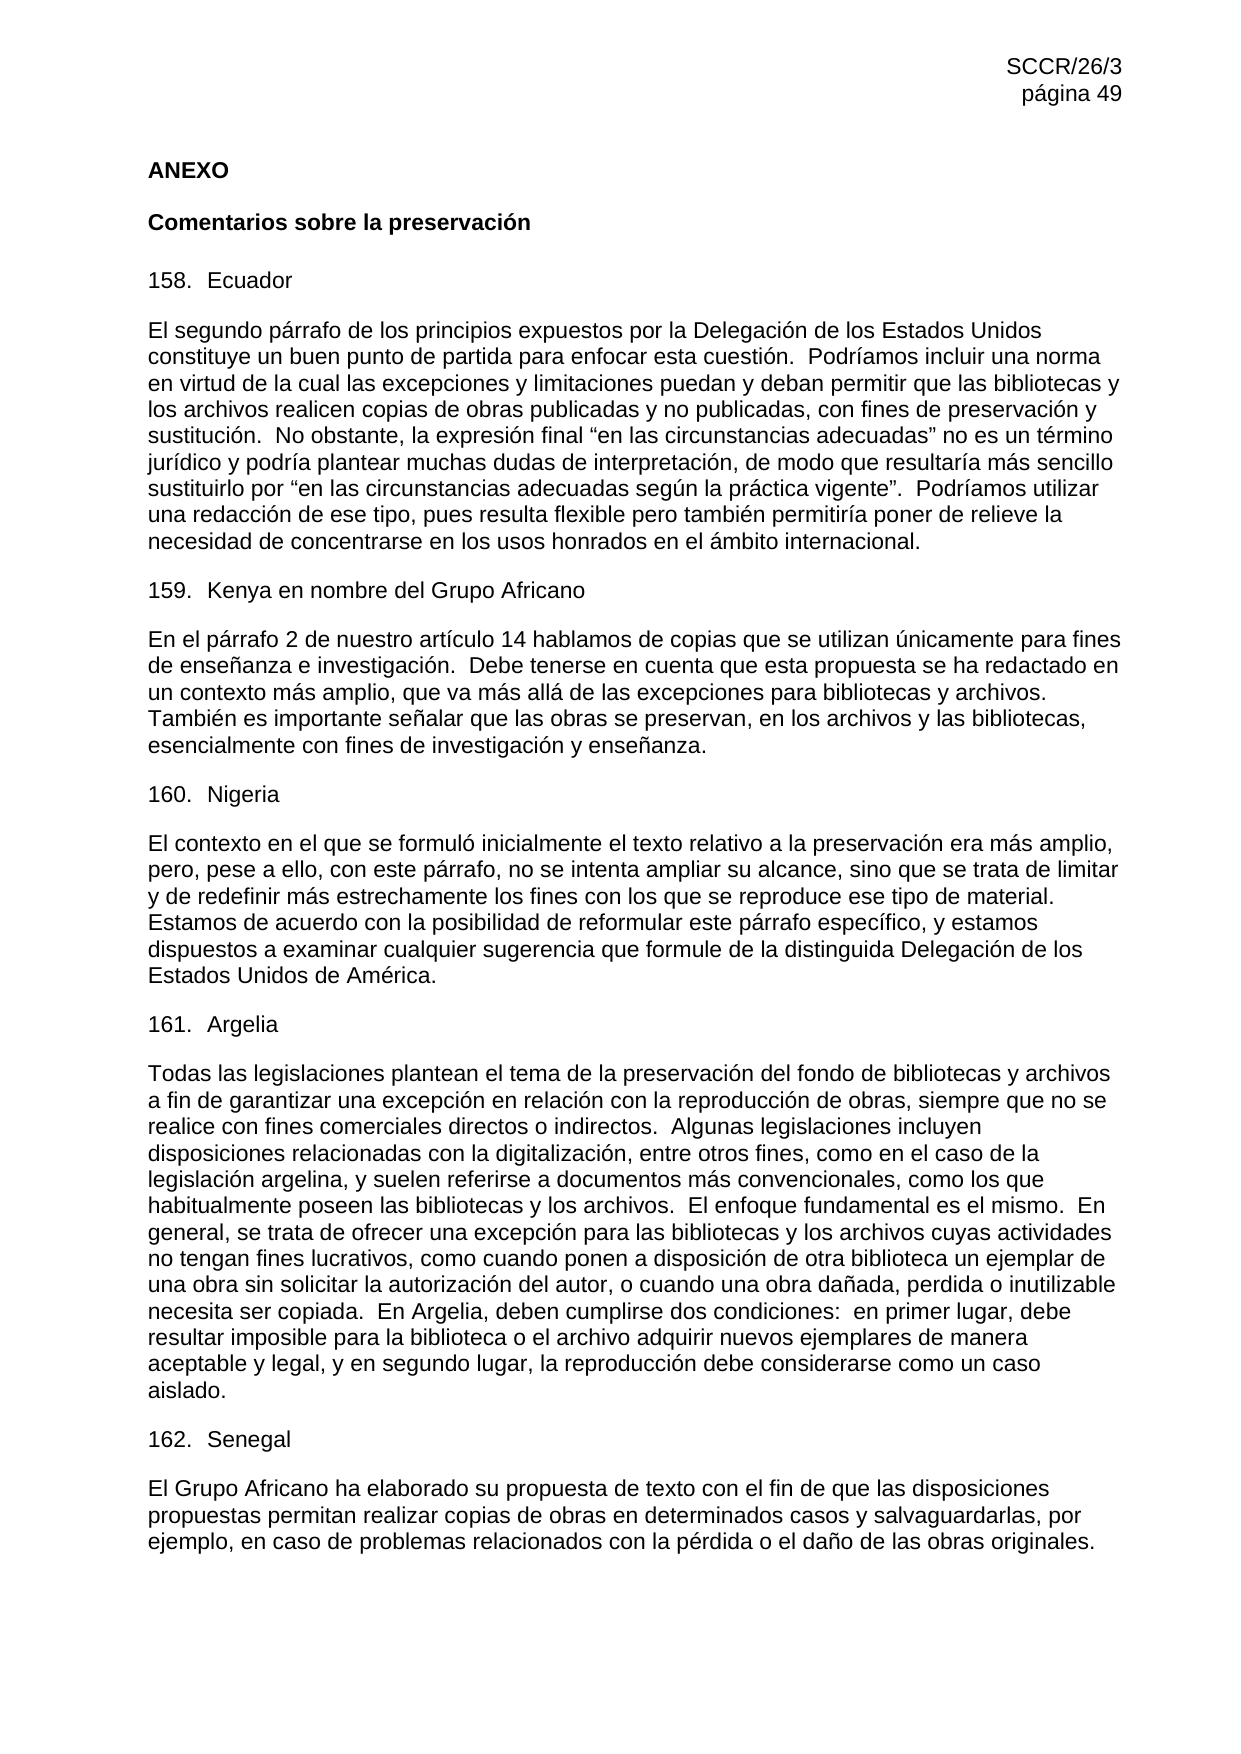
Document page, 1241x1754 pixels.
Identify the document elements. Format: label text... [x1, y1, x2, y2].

text Senegal [148, 1426, 1122, 1452]
list El segundo párrafo de los principios expuestos por la Delegación de los Estados Unidos constituye un buen punto de partida para enfocar esta cuestión. Podríamos incluir una norma en virtud de la cual las excepciones y limitaciones puedan y deban permitir que las bibliotecas y los archivos realicen copias de obras publicadas y no publicadas, con fines de preservación y sustitución. No obstante, la expresión final “en las circunstancias adecuadas” no es un término jurídico y podría plantear muchas dudas de interpretación, de modo que resultaría más sencillo sustituirlo por “en las circunstancias adecuadas según la práctica vigente”. Podríamos utilizar una redacción de ese tipo, pues resulta flexible pero también permitiría poner de relieve la necesidad de concentrarse en los usos honrados en el ámbito internacional. [148, 317, 1122, 554]
text Ecuador [148, 267, 1122, 294]
list Todas las legislaciones plantean el tema de la preservación del fondo de bibliotecas y archivos a fin de garantizar una excepción en relación con la reproducción de obras, siempre que no se realice con fines comerciales directos o indirectos. Algunas legislaciones incluyen disposiciones relacionadas con la digitalización, entre otros fines, como en el caso de la legislación argelina, y suelen referirse a documentos más convencionales, como los que habitualmente poseen las bibliotecas y los archivos. El enfoque fundamental es el mismo. En general, se trata de ofrecer una excepción para las bibliotecas y los archivos cuyas actividades no tengan fines lucrativos, como cuando ponen a disposición de otra biblioteca un ejemplar de una obra sin solicitar la autorización del autor, o cuando una obra dañada, perdida o inutilizable necesita ser copiada. En Argelia, deben cumplirse dos condiciones: en primer lugar, debe resultar imposible para la biblioteca o el archivo adquirir nuevos ejemplares de manera aceptable y legal, y en segundo lugar, la reproducción debe considerarse como un caso aislado. [148, 1060, 1122, 1403]
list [148, 1475, 1122, 1554]
list En el párrafo 2 de nuestro artículo 14 hablamos de copias que se utilizan únicamente para fines de enseñanza e investigación. Debe tenerse en cuenta que esta propuesta se ha redactado en un contexto más amplio, que va más allá de las excepciones para bibliotecas y archivos. También es importante señalar que las obras se preservan, en los archivos y las bibliotecas, esencialmente con fines de investigación y enseñanza. [148, 626, 1122, 758]
text Nigeria [148, 781, 1122, 807]
subtitle ANEXO [148, 157, 1122, 183]
text Kenya en nombre del Grupo Africano [148, 577, 1122, 603]
subtitle Comentarios sobre la preservación [148, 208, 1122, 235]
text Argelia [148, 1011, 1122, 1037]
list El contexto en el que se formuló inicialmente el texto relativo a la preservación era más amplio, pero, pese a ello, con este párrafo, no se intenta ampliar su alcance, sino que se trata de limitar y de redefinir más estrechamente los fines con los que se reproduce ese tipo de material. Estamos de acuerdo con la posibilidad de reformular este párrafo específico, y estamos dispuestos a examinar cualquier sugerencia que formule de la distinguida Delegación de los Estados Unidos de América. [148, 830, 1122, 988]
